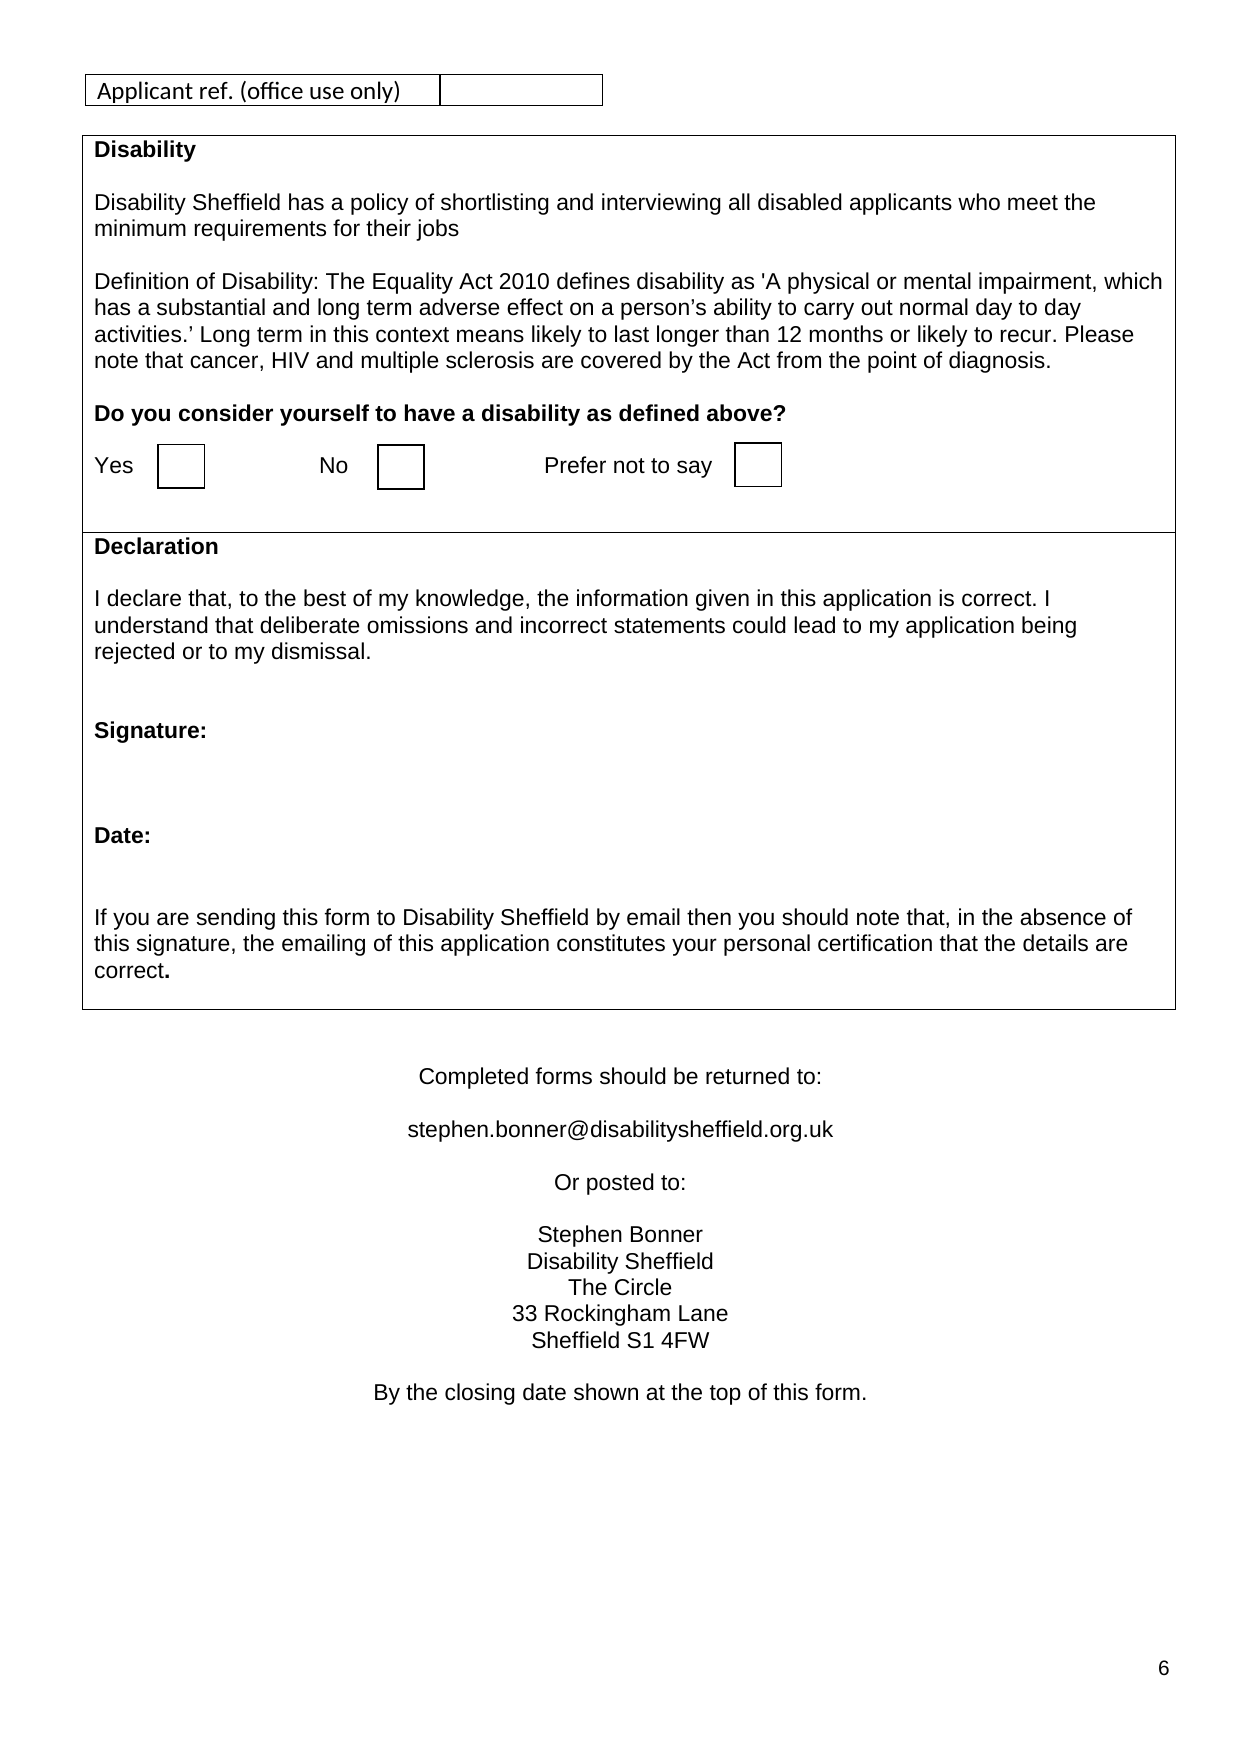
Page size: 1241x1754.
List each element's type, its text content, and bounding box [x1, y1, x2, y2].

text Or posted to: [71, 1168, 1169, 1195]
text Completed forms should be returned to: [71, 1063, 1169, 1089]
text Stephen Bonner [71, 1221, 1169, 1248]
text Disability Sheffield [71, 1248, 1169, 1274]
text stephen.bonner@disabilitysheffield.org.uk [71, 1116, 1169, 1142]
text 33 Rockingham Lane [71, 1300, 1169, 1327]
text Sheffield S1 4FW [71, 1327, 1169, 1353]
table_cell Declaration I declare that, to the best of my knowledge, the information given in this application is correct. I understand that deliberate omissions and incorrect statements could lead to my application being rejected or to my dismissal. Signature: Date: If you are sending this form to Disability Sheffield by email then you should note that, in the absence of this signature, the emailing of this application constitutes your personal certification that the details are correct. [83, 533, 1175, 1009]
text By the closing date shown at the top of this form. [71, 1379, 1169, 1406]
table_header Disability Disability Sheffield has a policy of shortlisting and interviewing all disabled applicants who meet the minimum requirements for their jobs Definition of Disability: The Equality Act 2010 defines disability as 'A physical or mental impairment, which has a substantial and long term adverse effect on a person’s ability to carry out normal day to day activities.’ Long term in this context means likely to last longer than 12 months or likely to recur. Please note that cancer, HIV and multiple sclerosis are covered by the Act from the point of diagnosis. Do you consider yourself to have a disability as defined above? Yes No Prefer not to say [83, 136, 1175, 532]
text The Circle [71, 1274, 1169, 1300]
